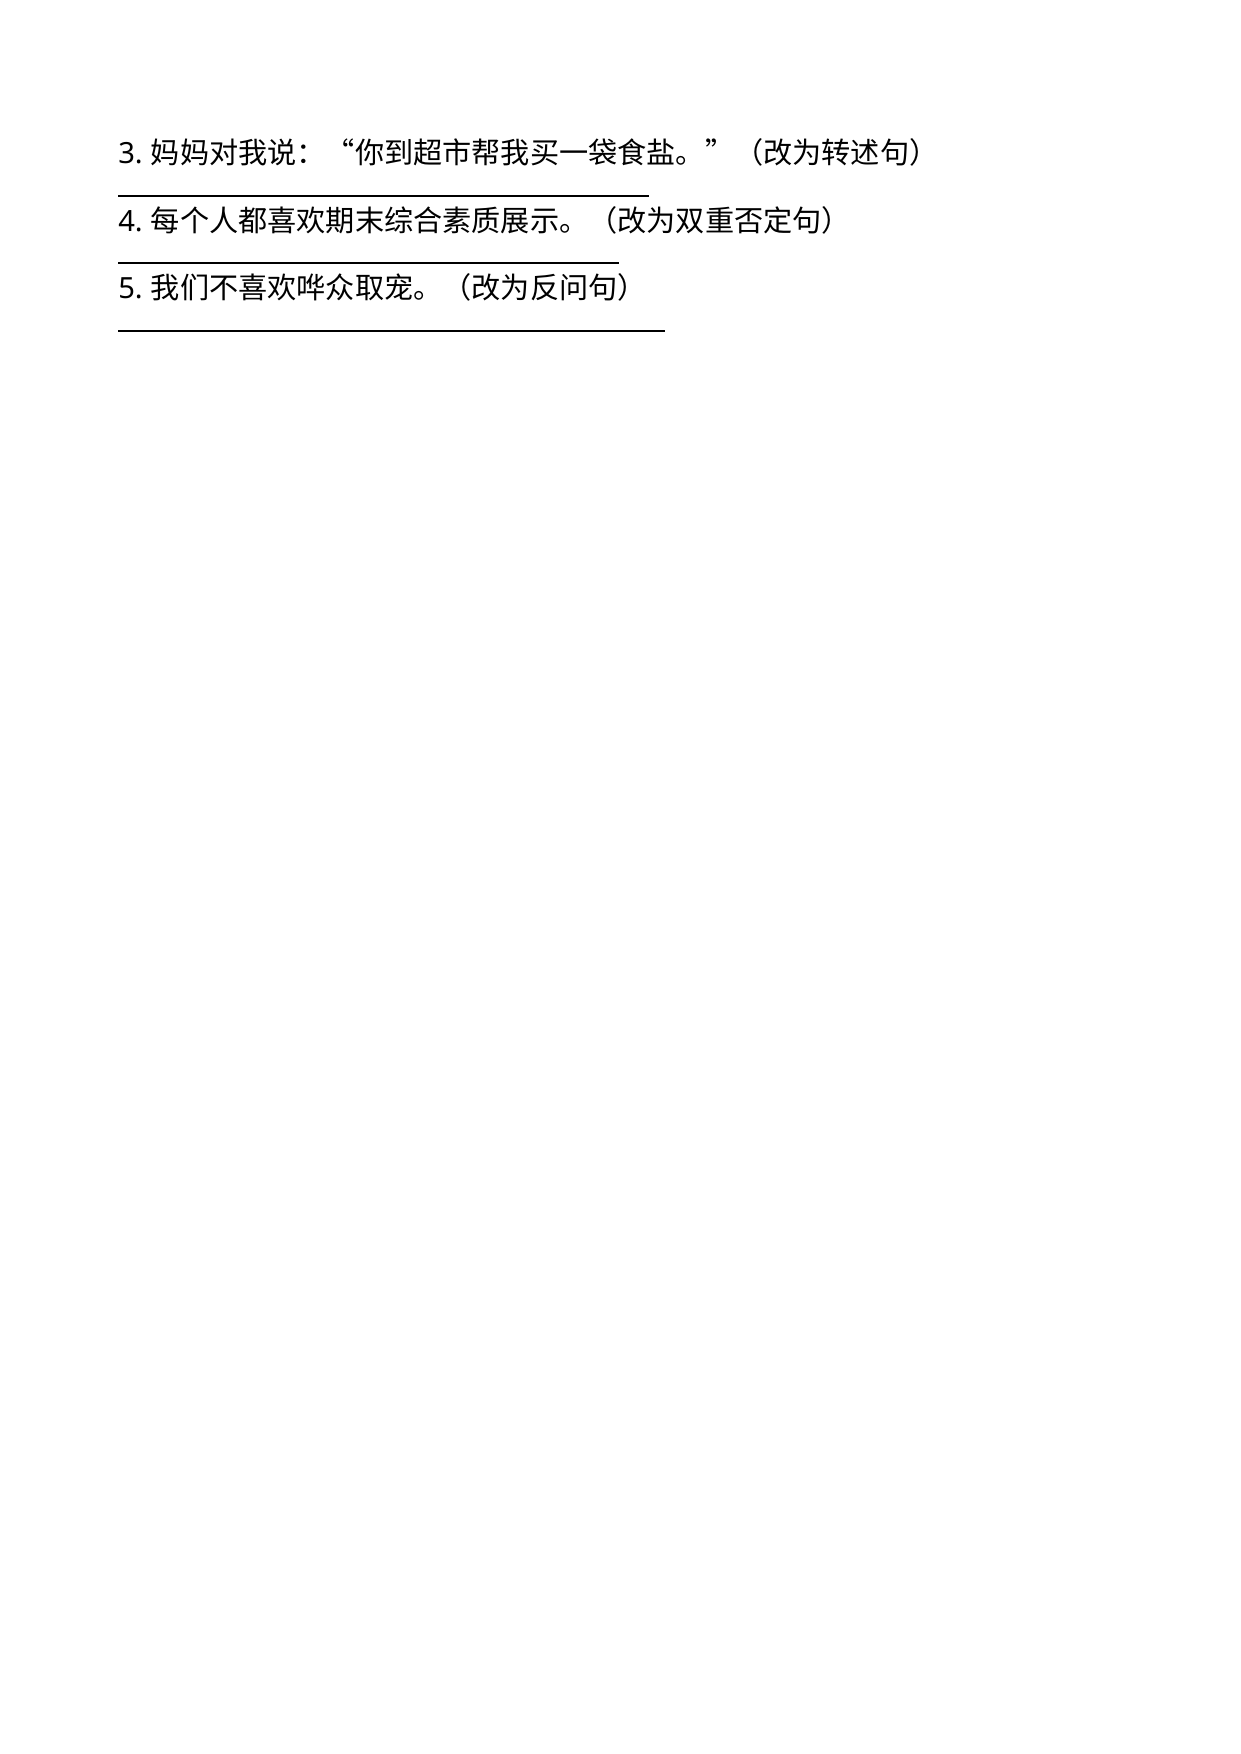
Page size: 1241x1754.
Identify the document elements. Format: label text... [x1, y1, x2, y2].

list 我们不喜欢哗众取宠。（改为反问句） [118, 265, 1122, 307]
list 每个人都喜欢期末综合素质展示。（改为双重否定句） [118, 197, 1122, 239]
list 妈妈对我说：“你到超市帮我买一袋食盐。”（改为转述句） [118, 129, 1122, 172]
